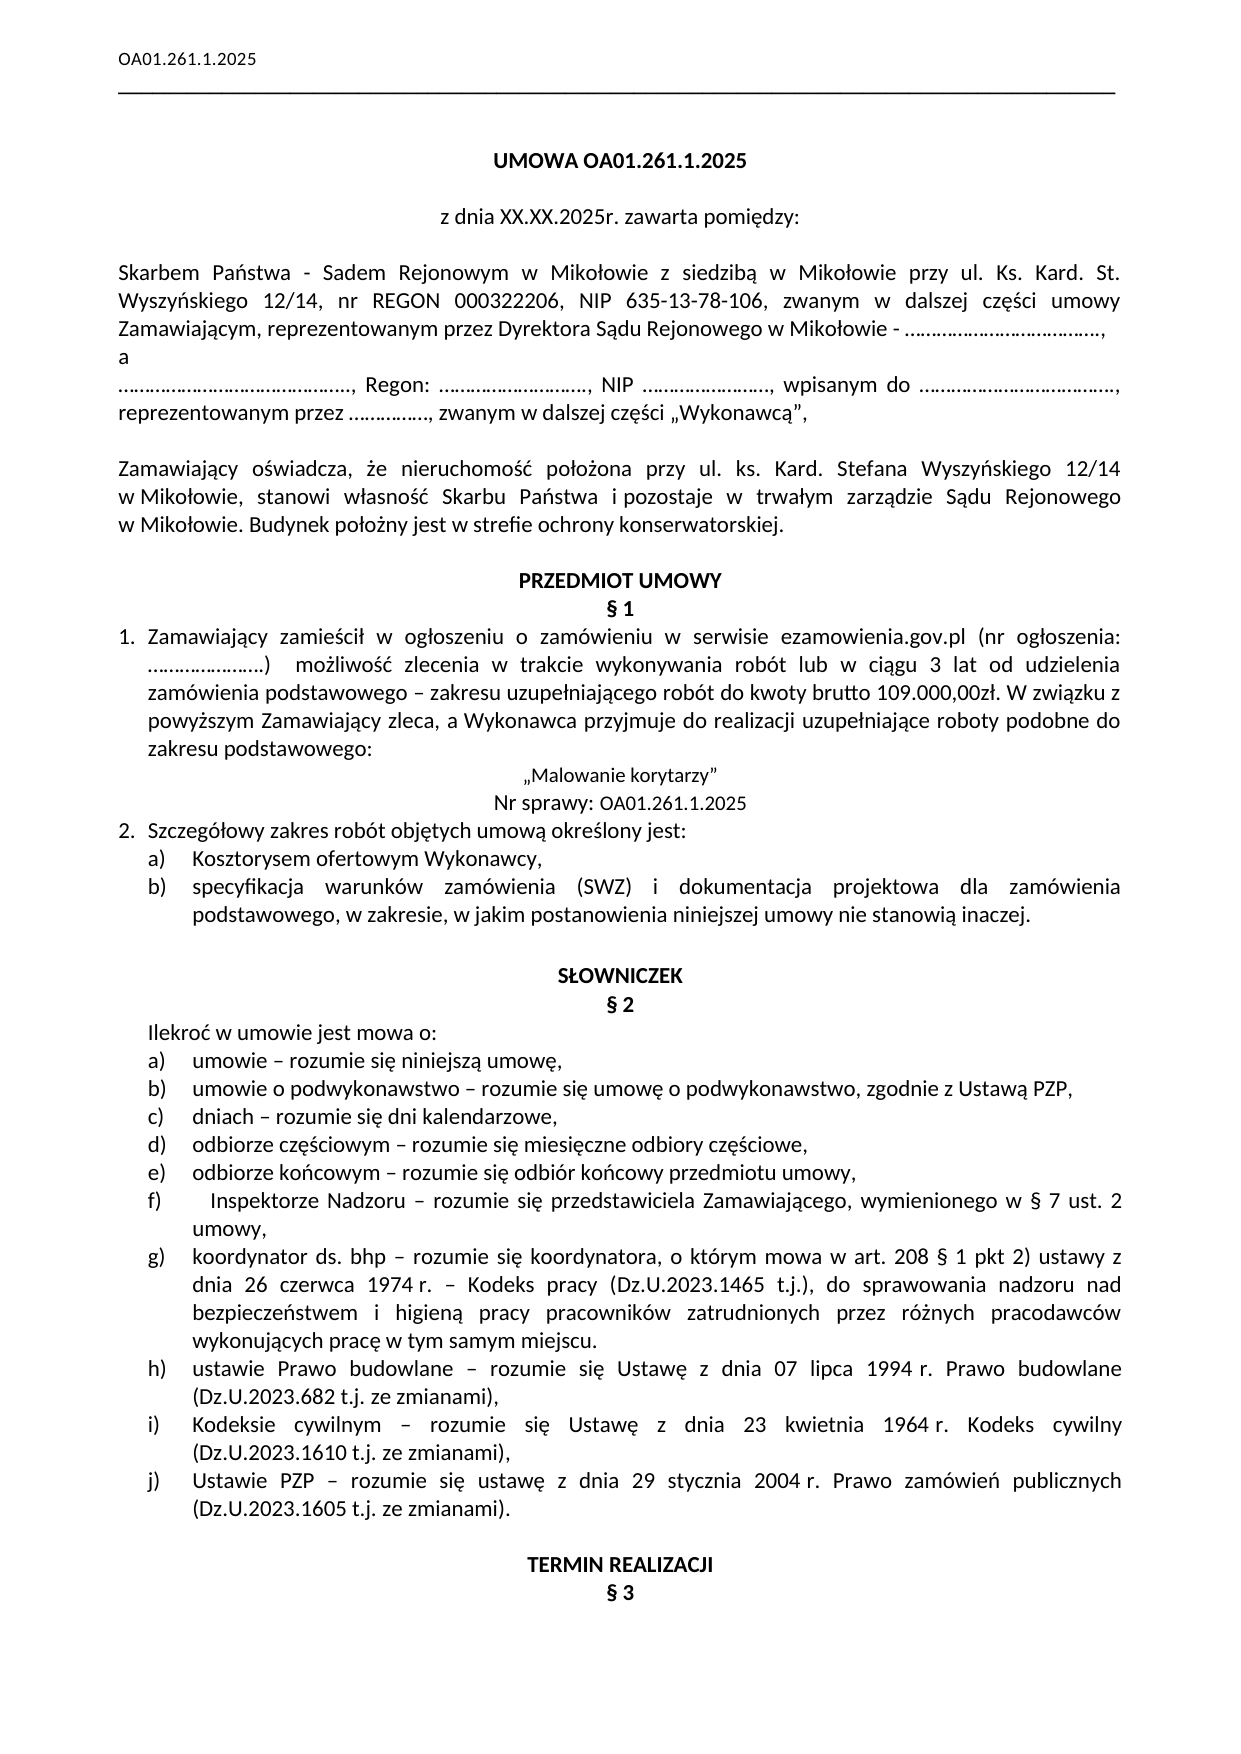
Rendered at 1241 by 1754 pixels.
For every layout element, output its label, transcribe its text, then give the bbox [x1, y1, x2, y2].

list dniach – rozumie się dni kalendarzowe, [148, 1102, 1122, 1130]
text Nr sprawy: OA01.261.1.2025 [118, 788, 1122, 816]
text „Malowanie korytarzy” [118, 763, 1122, 788]
text z dnia r. zawarta pomiędzy: [118, 202, 1122, 230]
text PRZEDMIOT UMOWY [118, 566, 1122, 594]
list odbiorze końcowym – rozumie się odbiór końcowy przedmiotu umowy, [148, 1158, 1122, 1186]
list Kosztorysem ofertowym Wykonawcy, [148, 844, 1122, 872]
list Szczegółowy zakres robót objętych umową określony jest: [118, 816, 1122, 844]
list odbiorze częściowym – rozumie się miesięczne odbiory częściowe, [148, 1130, 1122, 1158]
text Skarbem Państwa - Sadem Rejonowym w Mikołowie z siedzibą w Mikołowie przy ul. Ks. Kard. St. Wyszyńskiego 12/14, nr REGON 000322206, NIP 635-13-78-106, zwanym w dalszej części umowy Zamawiającym, reprezentowanym przez Dyrektora Sądu Rejonowego w Mikołowie - ………………………………., [118, 258, 1122, 342]
text § 2 [118, 990, 1122, 1018]
list Ustawie PZP – rozumie się ustawę z dnia 29 stycznia 2004 r. Prawo zamówień publicznych (Dz.U.2023.1605 t.j. ze zmianami). [148, 1466, 1122, 1522]
text § 1 [118, 594, 1122, 622]
list Inspektorze Nadzoru – rozumie się przedstawiciela Zamawiającego, wymienionego w § 7 ust. 2 umowy, [148, 1186, 1122, 1242]
list umowie – rozumie się niniejszą umowę, [148, 1046, 1122, 1074]
text Zamawiający oświadcza, że nieruchomość położona przy ul. ks. Kard. Stefana Wyszyńskiego 12/14 w Mikołowie, stanowi własność Skarbu Państwa i pozostaje w trwałym zarządzie Sądu Rejonowego w Mikołowie. Budynek położny jest w strefie ochrony konserwatorskiej. [118, 454, 1122, 538]
text a [118, 342, 1122, 370]
list ustawie Prawo budowlane – rozumie się Ustawę z dnia 07 lipca 1994 r. Prawo budowlane (Dz.U.2023.682 t.j. ze zmianami), [148, 1354, 1122, 1410]
list umowie o podwykonawstwo – rozumie się umowę o podwykonawstwo, zgodnie z Ustawą PZP, [148, 1074, 1122, 1102]
list specyfikacja warunków zamówienia (SWZ) i dokumentacja projektowa dla zamówienia podstawowego, w zakresie, w jakim postanowienia niniejszej umowy nie stanowią inaczej. [148, 872, 1122, 928]
list Kodeksie cywilnym – rozumie się Ustawę z dnia 23 kwietnia 1964 r. Kodeks cywilny (Dz.U.2023.1610 t.j. ze zmianami), [148, 1410, 1122, 1466]
text SŁOWNICZEK [118, 962, 1122, 990]
text TERMIN REALIZACJI [118, 1550, 1122, 1578]
list Zamawiający zamieścił w ogłoszeniu o zamówieniu w serwisie ezamowienia.gov.pl (nr ogłoszenia: ………………….) możliwość zlecenia w trakcie wykonywania robót lub w ciągu 3 lat od udzielenia zamówienia podstawowego – zakresu uzupełniającego robót do kwoty brutto 109.000,00zł. W związku z powyższym Zamawiający zleca, a Wykonawca przyjmuje do realizacji uzupełniające roboty podobne do zakresu podstawowego: [118, 622, 1122, 763]
text Ilekroć w umowie jest mowa o: [148, 1018, 1122, 1046]
text § 3 [118, 1578, 1122, 1606]
list koordynator ds. bhp – rozumie się koordynatora, o którym mowa w art. 208 § 1 pkt 2) ustawy z dnia 26 czerwca 1974 r. – Kodeks pracy (Dz.U.2023.1465 t.j.), do sprawowania nadzoru nad bezpieczeństwem i higieną pracy pracowników zatrudnionych przez różnych pracodawców wykonujących pracę w tym samym miejscu. [148, 1242, 1122, 1354]
text …………………………………….., Regon: ………………………., NIP ……………………, wpisanym do ………………………………., reprezentowanym przez ……………, zwanym w dalszej części „Wykonawcą”, [118, 370, 1122, 426]
title UMOWA OA01.261.1.2025 [118, 146, 1122, 174]
